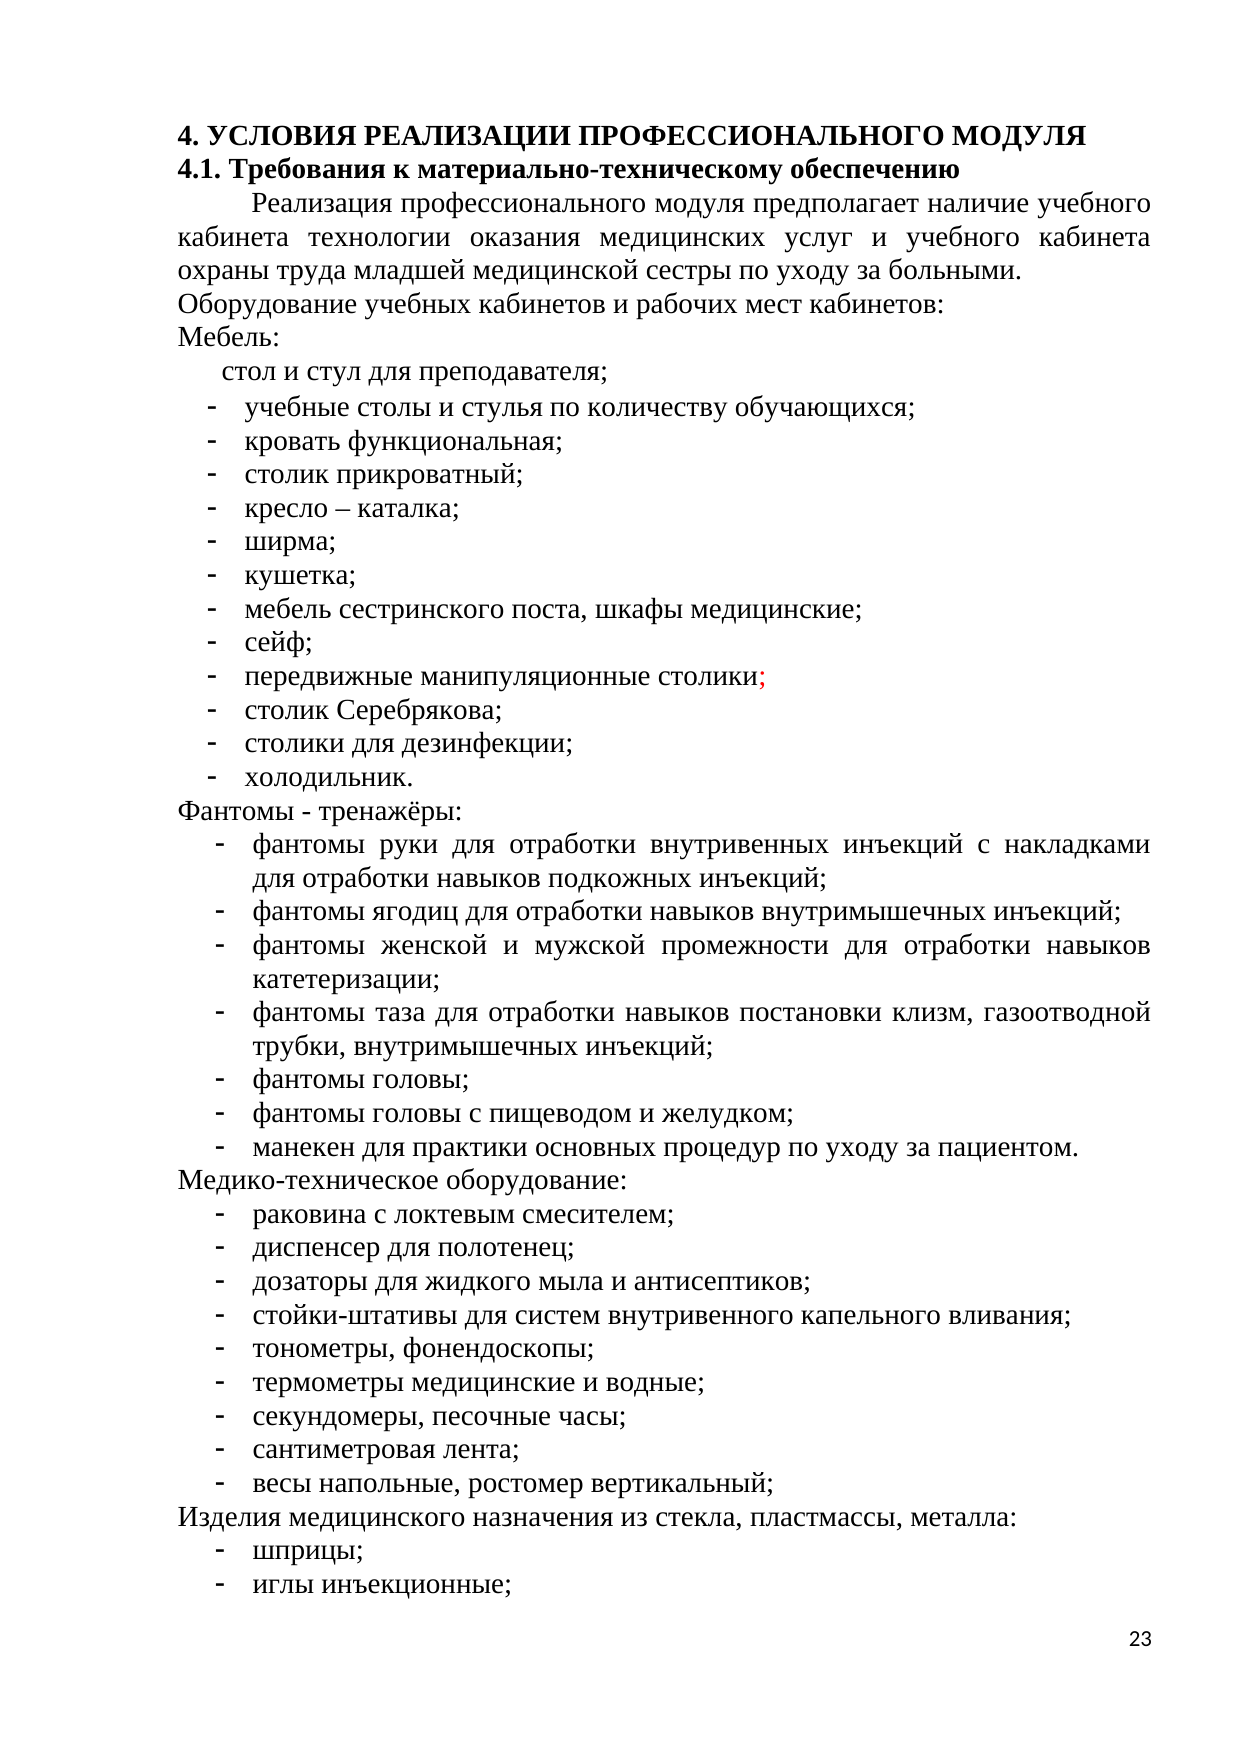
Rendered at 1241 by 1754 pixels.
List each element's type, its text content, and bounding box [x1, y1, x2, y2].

text Реализация профессионального модуля предполагает наличие учебного кабинета технологии оказания медицинских услуг и учебного кабинета охраны труда младшей медицинской сестры по уходу за больными. [177, 185, 1152, 286]
list фантомы головы; [215, 1061, 1152, 1095]
list фантомы таза для отработки навыков постановки клизм, газоотводной трубки, внутримышечных инъекций; [215, 994, 1152, 1061]
list шприцы; [215, 1532, 1152, 1566]
list сейф; [207, 624, 1152, 658]
list мебель сестринского поста, шкафы медицинские; [207, 591, 1152, 624]
list весы напольные, ростомер вертикальный; [215, 1465, 1152, 1499]
list диспенсер для полотенец; [215, 1229, 1152, 1263]
list фантомы женской и мужской промежности для отработки навыков катетеризации; [215, 927, 1152, 994]
list дозаторы для жидкого мыла и антисептиков; [215, 1263, 1152, 1297]
list термометры медицинские и водные; [215, 1364, 1152, 1398]
text 4. УСЛОВИЯ РЕАЛИЗАЦИИ ПРОФЕССИОНАЛЬНОГО МОДУЛЯ [177, 118, 1152, 152]
text Изделия медицинского назначения из стекла, пластмассы, металла: [177, 1499, 1152, 1532]
list столики для дезинфекции; [207, 725, 1152, 759]
list фантомы ягодиц для отработки навыков внутримышечных инъекций; [215, 893, 1152, 927]
list кресло – каталка; [207, 490, 1152, 523]
list передвижные манипуляционные столики; [207, 658, 1152, 692]
text Оборудование учебных кабинетов и рабочих мест кабинетов: [177, 286, 1152, 319]
text ­ стол и стул для преподавателя; [207, 353, 1152, 389]
list учебные столы и стулья по количеству обучающихся; [207, 389, 1152, 423]
list столик прикроватный; [207, 456, 1152, 490]
list тонометры, фонендоскопы; [215, 1331, 1152, 1364]
text Мебель: [177, 319, 1152, 353]
list манекен для практики основных процедур по уходу за пациентом. [215, 1129, 1152, 1162]
list кровать функциональная; [207, 423, 1152, 456]
list кушетка; [207, 557, 1152, 591]
text Медико-техническое оборудование: [177, 1162, 1152, 1196]
list стойки-штативы для систем внутривенного капельного вливания; [215, 1297, 1152, 1331]
list раковина с локтевым смесителем; [215, 1196, 1152, 1229]
list сантиметровая лента; [215, 1431, 1152, 1465]
list ширма; [207, 523, 1152, 557]
text 4.1. Требования к материально-техническому обеспечению [177, 152, 1152, 185]
list фантомы головы с пищеводом и желудком; [215, 1095, 1152, 1129]
list холодильник. [207, 759, 1152, 793]
list секундомеры, песочные часы; [215, 1398, 1152, 1431]
text Фантомы - тренажёры: [177, 793, 1152, 826]
list фантомы руки для отработки внутривенных инъекций с накладками для отработки навыков подкожных инъекций; [215, 826, 1152, 893]
list столик Серебрякова; [207, 692, 1152, 725]
list иглы инъекционные; [215, 1566, 1152, 1599]
